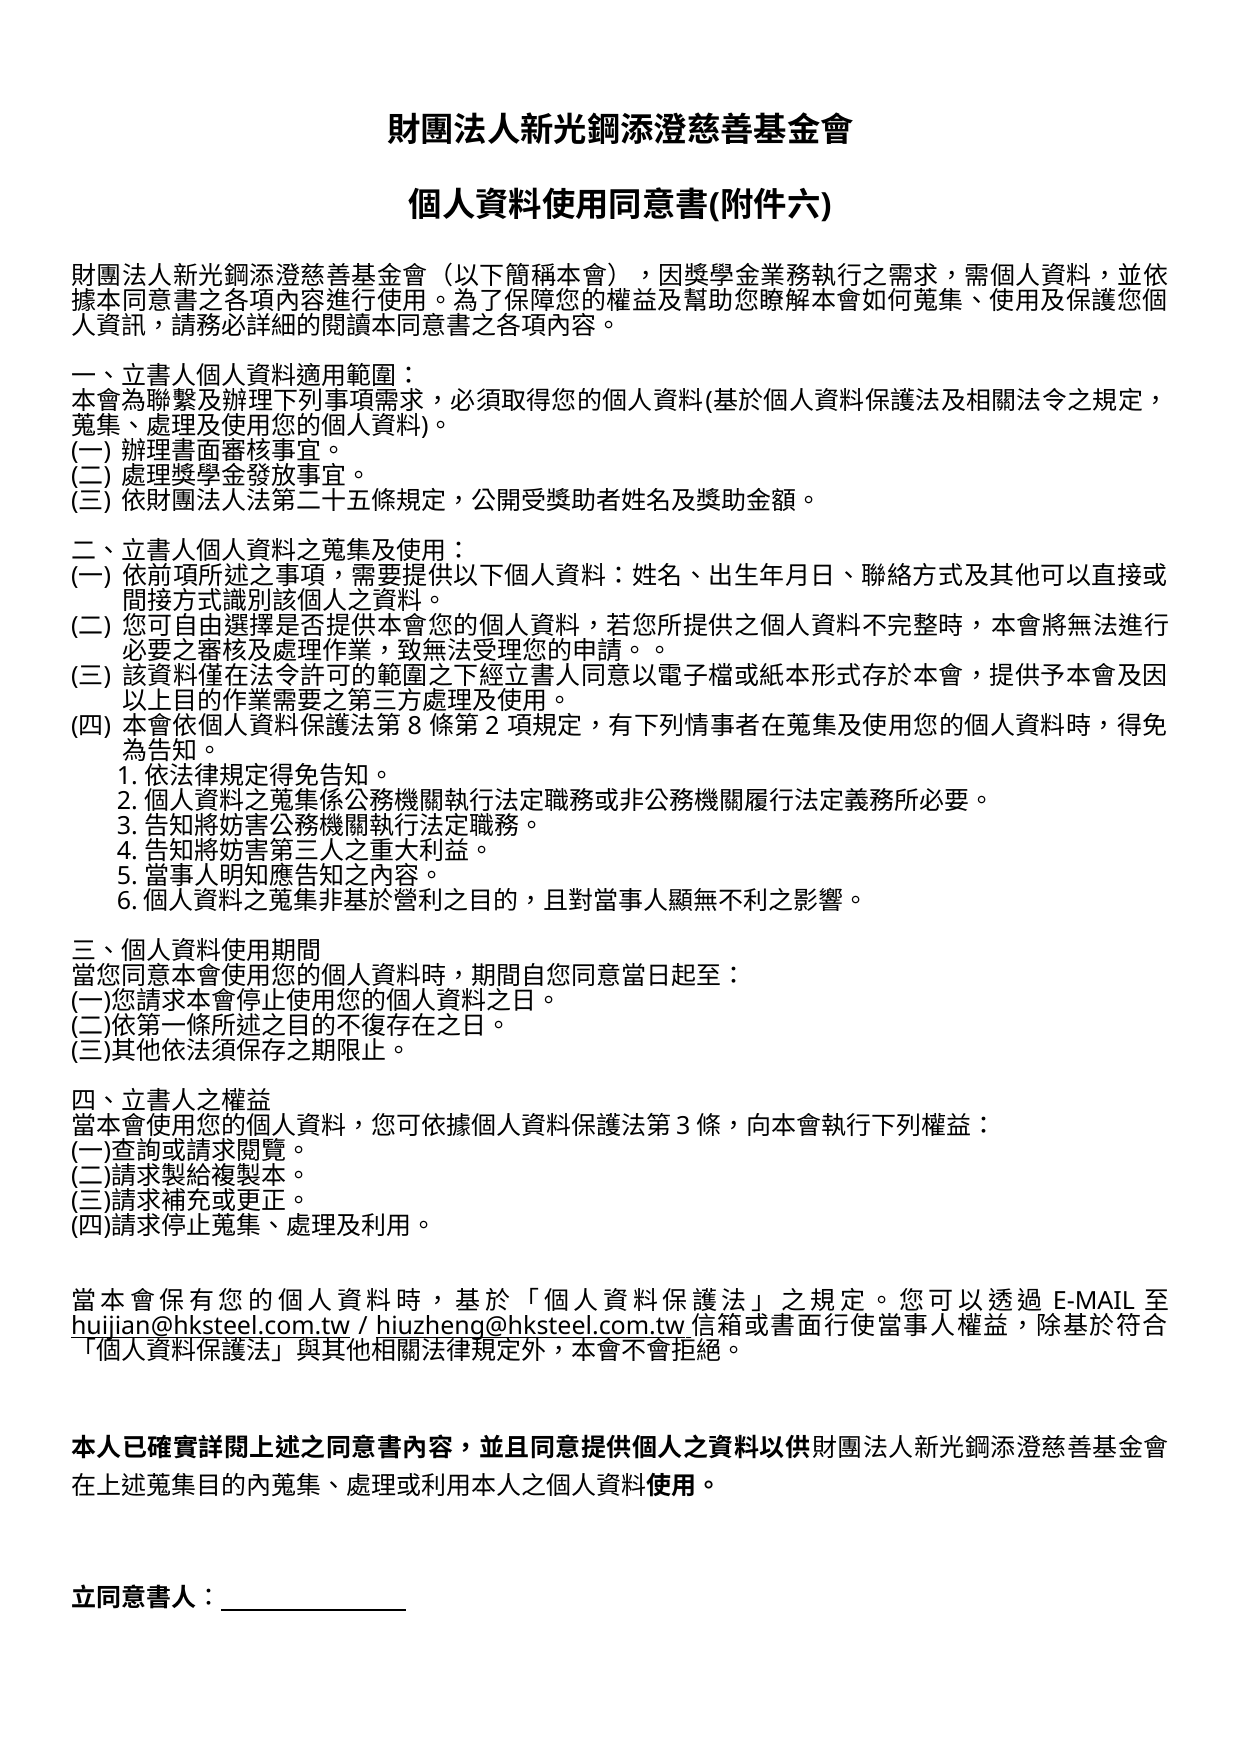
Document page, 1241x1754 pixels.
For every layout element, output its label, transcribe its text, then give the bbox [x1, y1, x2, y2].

text 個人資料使用同意書(附件六) [71, 164, 1169, 239]
list 您可自由選擇是否提供本會您的個人資料，若您所提供之個人資料不完整時，本會將無法進行必要之審核及處理作業，致無法受理您的申請。。 [71, 614, 1169, 664]
text 四、立書人之權益 [71, 1089, 1169, 1114]
list 請求停止蒐集、處理及利用。 [71, 1214, 1169, 1239]
text 1. 依法律規定得免告知。 [117, 764, 1169, 789]
list 查詢或請求閱覽。 [71, 1139, 1169, 1164]
list 依前項所述之事項，需要提供以下個人資料：姓名、出生年月日、聯絡方式及其他可以直接或間接方式識別該個人之資料。 [71, 564, 1169, 614]
text 立同意書人： [71, 1577, 1169, 1614]
list 本會依個人資料保護法第8 條第2 項規定，有下列情事者在蒐集及使用您的個人資料時，得免為告知。 [71, 714, 1169, 764]
text 財團法人新光鋼添澄慈善基金會 [71, 89, 1169, 164]
list 辦理書面審核事宜。 [71, 439, 1169, 464]
text 二、立書人個人資料之蒐集及使用： [71, 539, 1169, 564]
text 三、個人資料使用期間 [71, 939, 1169, 964]
text 財團法人新光鋼添澄慈善基金會（以下簡稱本會），因獎學金業務執行之需求，需個人資料，並依據本同意書之各項內容進行使用。為了保障您的權益及幫助您瞭解本會如何蒐集、使用及保護您個人資訊，請務必詳細的閱讀本同意書之各項內容。 [71, 264, 1169, 339]
text 5. 當事人明知應告知之內容。 [117, 864, 1169, 889]
list 請求製給複製本。 [71, 1164, 1169, 1189]
list 依第一條所述之目的不復存在之日。 [71, 1014, 1169, 1039]
list 該資料僅在法令許可的範圍之下經立書人同意以電子檔或紙本形式存於本會，提供予本會及因以上目的作業需要之第三方處理及使用。 [71, 664, 1169, 714]
text 一、立書人個人資料適用範圍： [71, 364, 1169, 389]
text 3. 告知將妨害公務機關執行法定職務。 [117, 814, 1169, 839]
list 其他依法須保存之期限止。 [71, 1039, 1169, 1064]
text 4. 告知將妨害第三人之重大利益。 [117, 839, 1169, 864]
list 處理獎學金發放事宜。 [71, 464, 1169, 489]
text 當您同意本會使用您的個人資料時，期間自您同意當日起至： [71, 964, 1169, 989]
text 當本會使用您的個人資料，您可依據個人資料保護法第3 條，向本會執行下列權益： [71, 1114, 1169, 1139]
text 本會為聯繫及辦理下列事項需求，必須取得您的個人資料(基於個人資料保護法及相關法令之規定，蒐集、處理及使用您的個人資料)。 [71, 389, 1169, 439]
list 依財團法人法第二十五條規定，公開受獎助者姓名及獎助金額。 [71, 489, 1169, 514]
text 本人已確實詳閱上述之同意書內容，並且同意提供個人之資料以供財團法人新光鋼添澄慈善基金會在上述蒐集目的內蒐集、處理或利用本人之個人資料使用。 [71, 1427, 1169, 1502]
list 請求補充或更正。 [71, 1189, 1169, 1214]
text 6. 個人資料之蒐集非基於營利之目的，且對當事人顯無不利之影響。 [117, 889, 1169, 914]
text 2. 個人資料之蒐集係公務機關執行法定職務或非公務機關履行法定義務所必要。 [117, 789, 1169, 814]
list 您請求本會停止使用您的個人資料之日。 [71, 989, 1169, 1014]
text 當本會保有您的個人資料時，基於「個人資料保護法」之規定。您可以透過E-MAIL至huijian@hksteel.com.tw / hiuzheng@hksteel.com.tw信箱或書面行使當事人權益，除基於符合「個人資料保護法」與其他相關法律規定外，本會不會拒絕。 [71, 1289, 1169, 1364]
